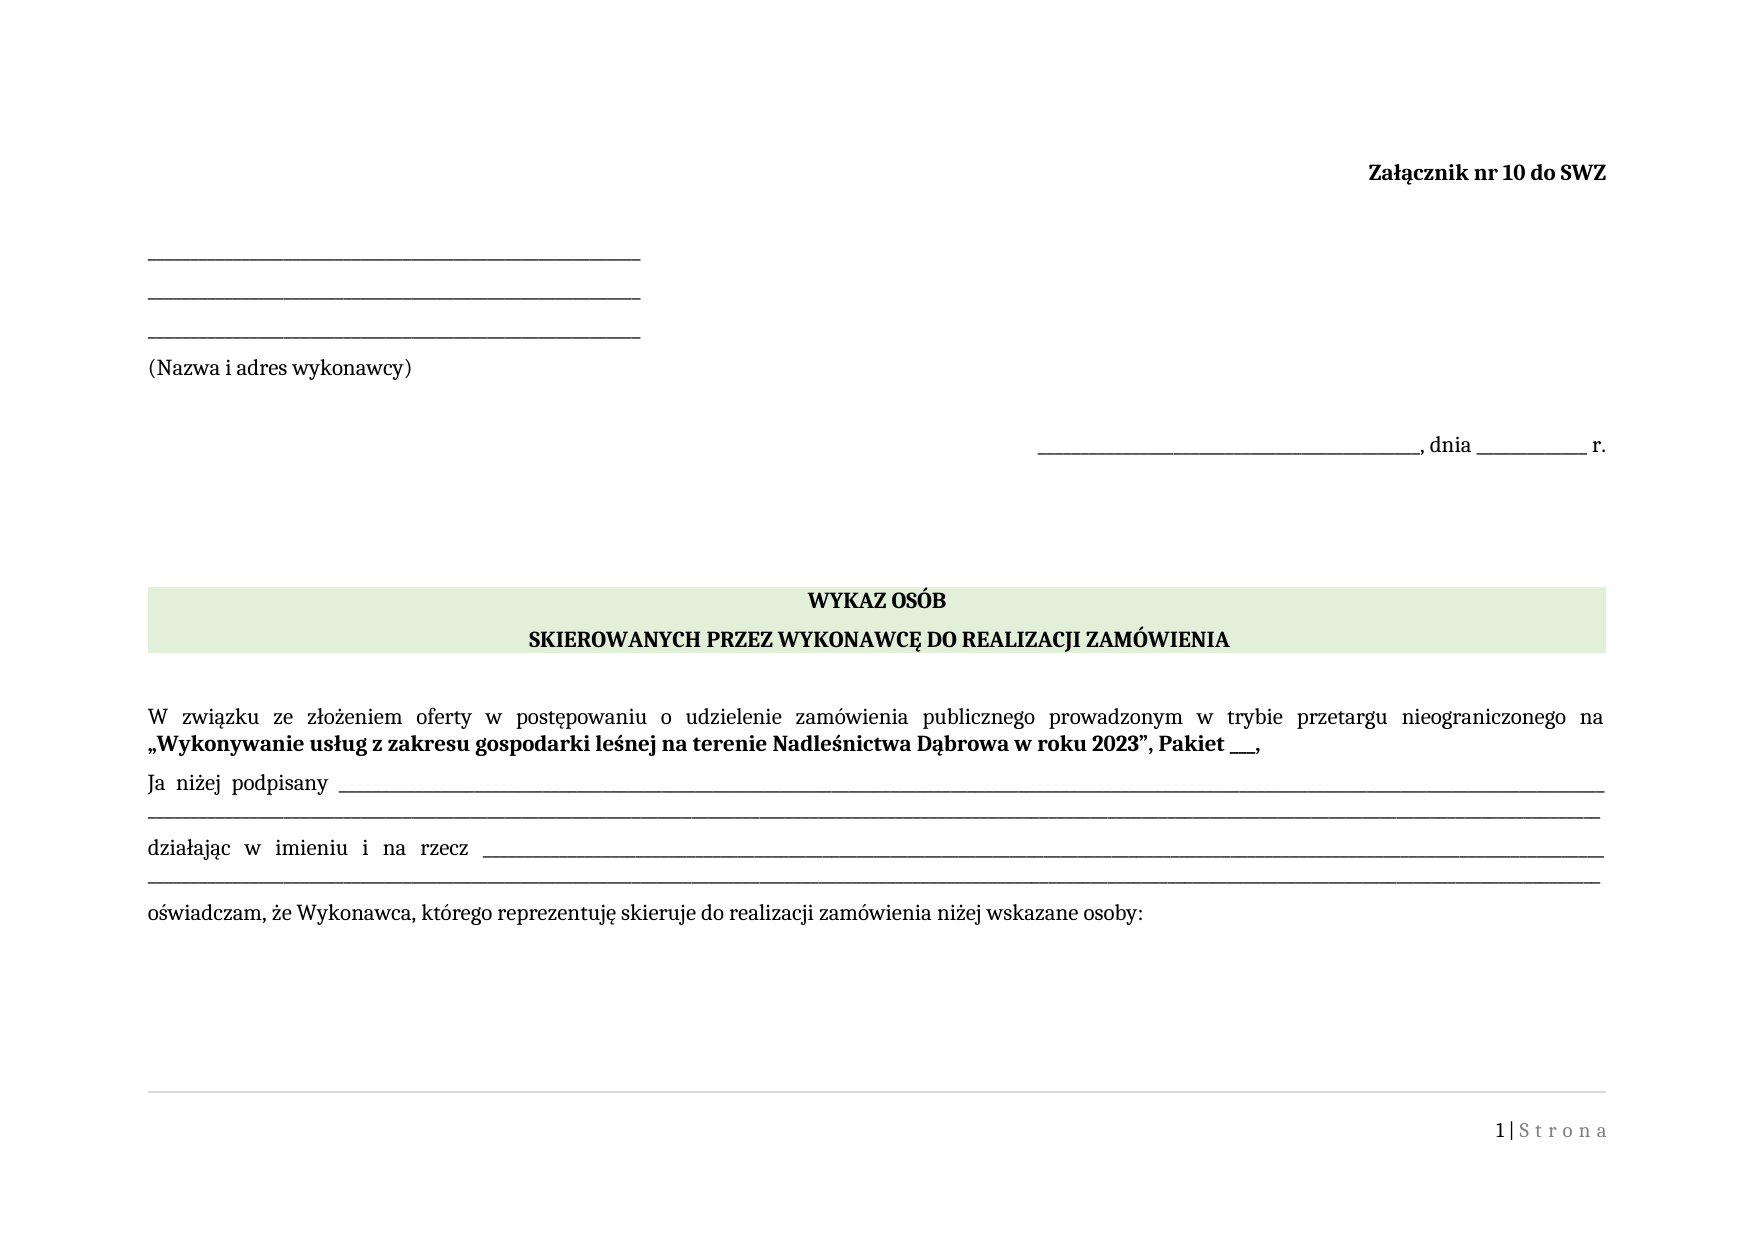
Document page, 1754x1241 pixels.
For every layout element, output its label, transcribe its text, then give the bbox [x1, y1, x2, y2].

text SKIEROWANYCH PRZEZ WYKONAWCĘ DO REALIZACJI ZAMÓWIENIA [148, 626, 1606, 653]
text (Nazwa i adres wykonawcy) [148, 354, 1606, 381]
text działając w imieniu i na rzecz ____________________________________________________________________________________________________________________________________ ___________________________________________________________________________________________________________________________________________________________________________ [148, 834, 1606, 887]
text __________________________________________________________ [148, 277, 1606, 303]
text Ja niżej podpisany _____________________________________________________________________________________________________________________________________________________ ___________________________________________________________________________________________________________________________________________________________________________ [148, 769, 1606, 822]
text Załącznik nr 10 do SWZ [148, 160, 1606, 186]
text WYKAZ OSÓB [148, 587, 1606, 614]
text __________________________________________________________ [148, 316, 1606, 342]
text __________________________________________________________ [148, 238, 1606, 264]
text _____________________________________________, dnia _____________ r. [148, 432, 1606, 458]
text W związku ze złożeniem oferty w postępowaniu o udzielenie zamówienia publicznego prowadzonym w trybie przetargu nieograniczonego na „Wykonywanie usług z zakresu gospodarki leśnej na terenie Nadleśnictwa Dąbrowa w roku 2023”, Pakiet ___, [148, 704, 1606, 757]
text oświadczam, że Wykonawca, którego reprezentuję skieruje do realizacji zamówienia niżej wskazane osoby: [148, 900, 1606, 926]
